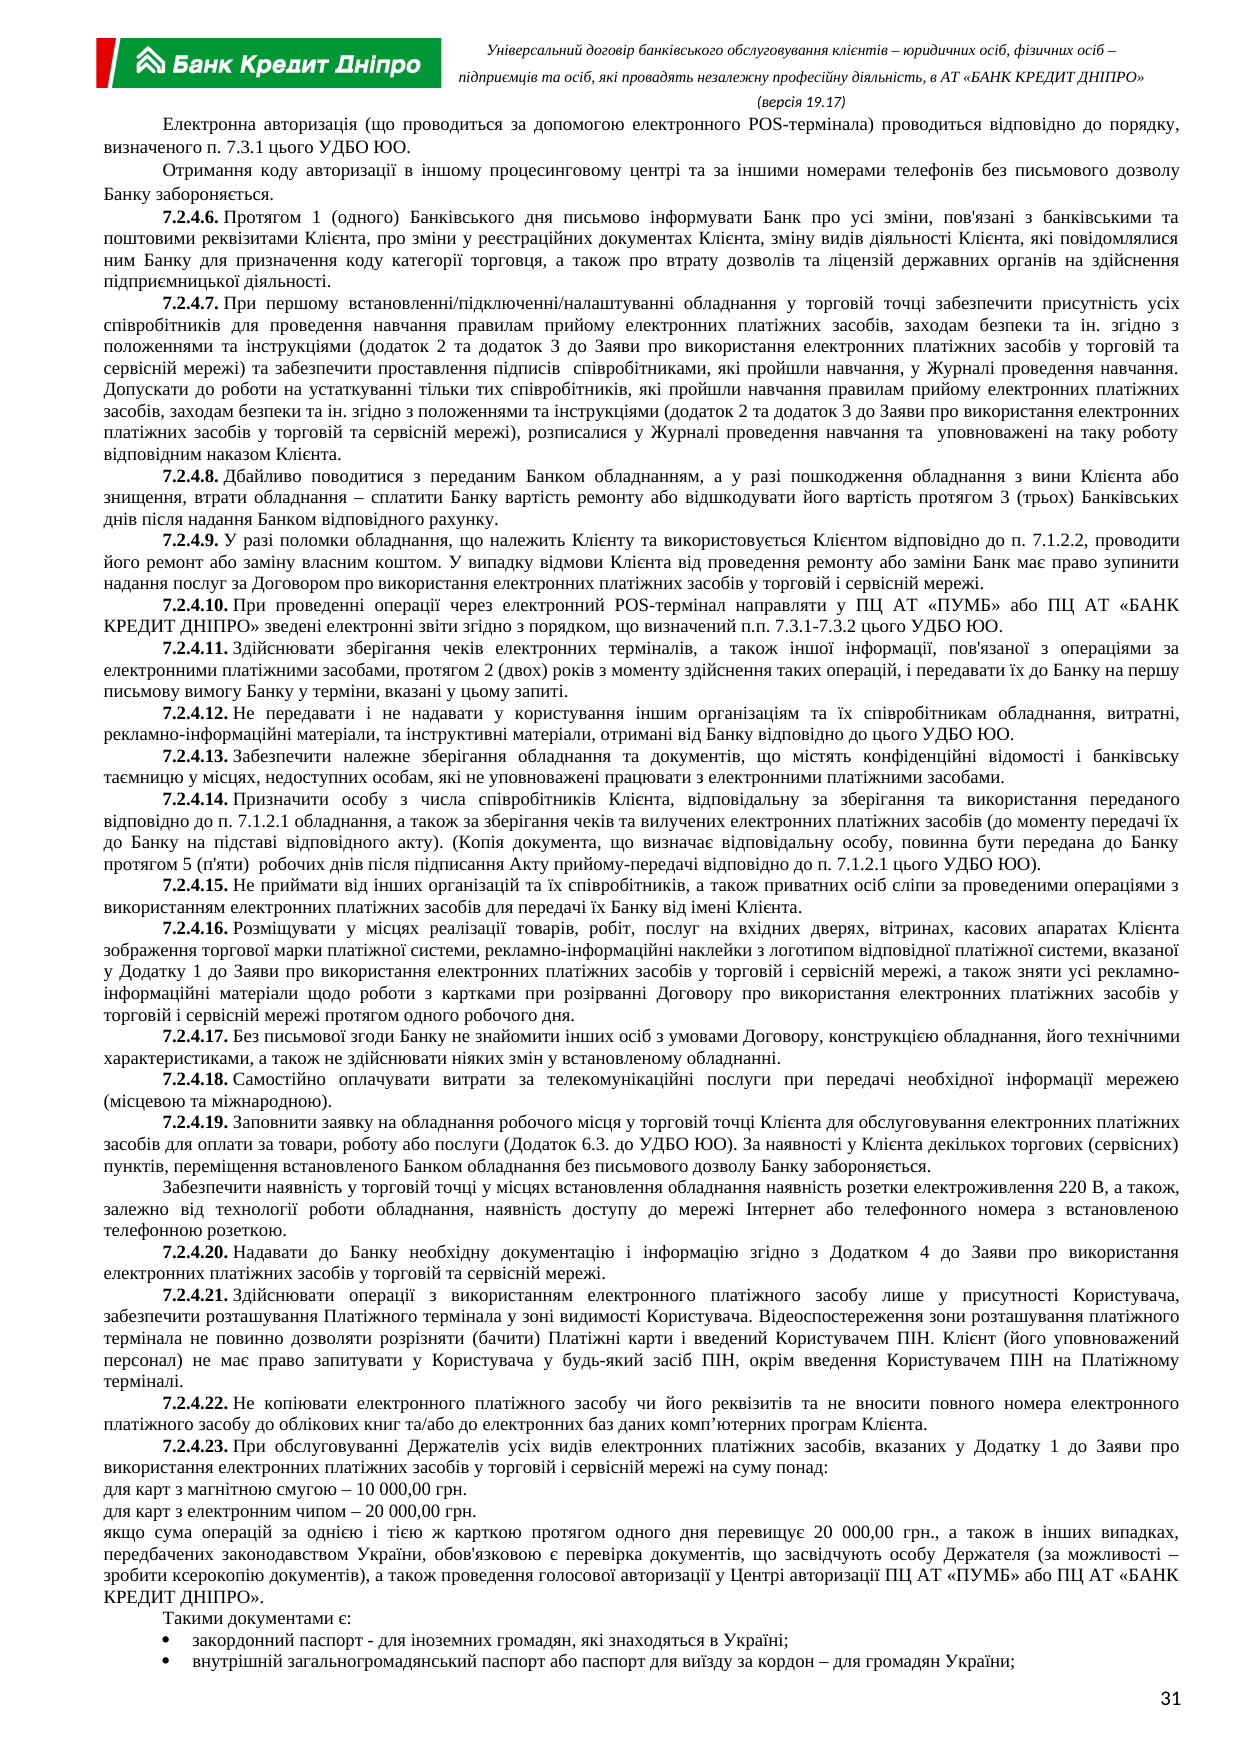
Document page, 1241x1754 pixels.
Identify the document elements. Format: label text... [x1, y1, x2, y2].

list якщо сума операцій за однією і тією ж карткою протягом одного дня перевищує 20 000,00 грн., а також в інших випадках, передбачених законодавством України, обов'язковою є перевірка документів, що засвідчують особу Держателя (за можливості – зробити ксерокопію документів), а також проведення голосової авторизації у Центрі авторизації ПЦ АТ «ПУМБ» або ПЦ АТ «БАНК КРЕДИТ ДНІПРО». [103, 1521, 1181, 1607]
list Без письмової згоди Банку не знайомити інших осіб з умовами Договору, конструкцією обладнання, його технічними характеристиками, а також не здійснювати ніяких змін у встановленому обладнанні. [103, 1025, 1181, 1068]
list Дбайливо поводитися з переданим Банком обладнанням, а у разі пошкодження обладнання з вини Клієнта або знищення, втрати обладнання – сплатити Банку вартість ремонту або відшкодувати його вартість протягом 3 (трьох) Банківських днів після надання Банком відповідного рахунку. [103, 464, 1181, 529]
list Заповнити заявку на обладнання робочого місця у торговій точці Клієнта для обслуговування електронних платіжних засобів для оплати за товари, роботу або послуги (Додаток 6.3. до УДБО ЮО). За наявності у Клієнта декількох торгових (сервісних) пунктів, переміщення встановленого Банком обладнання без письмового дозволу Банку забороняється. [103, 1111, 1181, 1176]
list Не приймати від інших організацій та їх співробітників, а також приватних осіб сліпи за проведеними операціями з використанням електронних платіжних засобів для передачі їх Банку від імені Клієнта. [103, 874, 1181, 917]
list для карт з електронним чипом – 20 000,00 грн. [103, 1499, 1181, 1521]
list При першому встановленні/підключенні/налаштуванні обладнання у торговій точці забезпечити присутність усіх співробітників для проведення навчання правилам прийому електронних платіжних засобів, заходам безпеки та ін. згідно з положеннями та інструкціями (додаток 2 та додаток 3 до Заяви про використання електронних платіжних засобів у торговій та сервісній мережі) та забезпечити проставлення підписів співробітниками, які пройшли навчання, у Журналі проведення навчання. Допускати до роботи на устаткуванні тільки тих співробітників, які пройшли навчання правилам прийому електронних платіжних засобів, заходам безпеки та ін. згідно з положеннями та інструкціями (додаток 2 та додаток 3 до Заяви про використання електронних платіжних засобів у торговій та сервісній мережі), розписалися у Журналі проведення навчання та уповноважені на таку роботу відповідним наказом Клієнта. [103, 292, 1181, 464]
list Не передавати і не надавати у користування іншим організаціям та їх співробітникам обладнання, витратні, рекламно-інформаційні матеріали, та інструктивні матеріали, отримані від Банку відповідно до цього УДБО ЮО. [103, 702, 1181, 745]
list Здійснювати зберігання чеків електронних терміналів, а також іншої інформації, пов'язаної з операціями за електронними платіжними засобами, протягом 2 (двох) років з моменту здійснення таких операцій, і передавати їх до Банку на першу письмову вимогу Банку у терміни, вказані у цьому запиті. [103, 637, 1181, 702]
list У разі поломки обладнання, що належить Клієнту та використовується Клієнтом відповідно до п. 7.1.2.2, проводити його ремонт або заміну власним коштом. У випадку відмови Клієнта від проведення ремонту або заміни Банк має право зупинити надання послуг за Договором про використання електронних платіжних засобів у торговій і сервісній мережі. [103, 529, 1181, 594]
list Забезпечити належне зберігання обладнання та документів, що містять конфіденційні відомості і банківську таємницю у місцях, недоступних особам, які не уповноважені працювати з електронними платіжними засобами. [103, 745, 1181, 788]
list внутрішній загальногромадянський паспорт або паспорт для виїзду за кордон – для громадян України; [162, 1650, 1181, 1672]
list для карт з магнітною смугою – 10 000,00 грн. [103, 1478, 1181, 1499]
list Надавати до Банку необхідну документацію і інформацію згідно з Додатком 4 до Заяви про використання електронних платіжних засобів у торговій та сервісній мережі. [103, 1241, 1181, 1284]
picture [96, 38, 442, 88]
list закордонний паспорт - для іноземних громадян, які знаходяться в Україні; [162, 1629, 1181, 1650]
list Розміщувати у місцях реалізації товарів, робіт, послуг на вхідних дверях, вітринах, касових апаратах Клієнта зображення торгової марки платіжної системи, рекламно-інформаційні наклейки з логотипом відповідної платіжної системи, вказаної у Додатку 1 до Заяви про використання електронних платіжних засобів у торговій і сервісній мережі, а також зняти усі рекламно-інформаційні матеріали щодо роботи з картками при розірванні Договору про використання електронних платіжних засобів у торговій і сервісній мережі протягом одного робочого дня. [103, 917, 1181, 1025]
text Отримання коду авторизації в іншому процесинговому центрі та за іншими номерами телефонів без письмового дозволу Банку забороняється. [103, 159, 1181, 204]
list Такими документами є: [103, 1607, 1181, 1629]
list Самостійно оплачувати витрати за телекомунікаційні послуги при передачі необхідної інформації мережею (місцевою та міжнародною). [103, 1068, 1181, 1111]
list Електронна авторизація (що проводиться за допомогою електронного POS-термінала) проводиться відповідно до порядку, визначеного п. 7.3.1 цього УДБО ЮО. [103, 85, 1181, 158]
list Здійснювати операції з використанням електронного платіжного засобу лише у присутності Користувача, забезпечити розташування Платіжного термінала у зоні видимості Користувача. Відеоспостереження зони розташування платіжного термінала не повинно дозволяти розрізняти (бачити) Платіжні карти і введений Користувачем ПІН. Клієнт (його уповноважений персонал) не має право запитувати у Користувача у будь-який засіб ПІН, окрім введення Користувачем ПІН на Платіжному терміналі. [103, 1284, 1181, 1392]
list Призначити особу з числа співробітників Клієнта, відповідальну за зберігання та використання переданого відповідно до п. 7.1.2.1 обладнання, а також за зберігання чеків та вилучених електронних платіжних засобів (до моменту передачі їх до Банку на підставі відповідного акту). (Копія документа, що визначає відповідальну особу, повинна бути передана до Банку протягом 5 (п'яти) робочих днів після підписання Акту прийому-передачі відповідно до п. 7.1.2.1 цього УДБО ЮО). [103, 788, 1181, 874]
list При проведенні операції через електронний POS-термінал направляти у ПЦ АТ «ПУМБ» або ПЦ АТ «БАНК КРЕДИТ ДНІПРО» зведені електронні звіти згідно з порядком, що визначений п.п. 7.3.1-7.3.2 цього УДБО ЮО. [103, 594, 1181, 637]
list Протягом 1 (одного) Банківського дня письмово інформувати Банк про усі зміни, пов'язані з банківськими та поштовими реквізитами Клієнта, про зміни у реєстраційних документах Клієнта, зміну видів діяльності Клієнта, які повідомлялися ним Банку для призначення коду категорії торговця, а також про втрату дозволів та ліцензій державних органів на здійснення підприємницької діяльності. [103, 206, 1181, 292]
list Не копіювати електронного платіжного засобу чи його реквізитів та не вносити повного номера електронного платіжного засобу до облікових книг та/або до електронних баз даних комп’ютерних програм Клієнта. [103, 1392, 1181, 1435]
list Забезпечити наявність у торговій точці у місцях встановлення обладнання наявність розетки електроживлення 220 В, а також, залежно від технології роботи обладнання, наявність доступу до мережі Інтернет або телефонного номера з встановленою телефонною розеткою. [103, 1176, 1181, 1241]
list При обслуговуванні Держателів усіх видів електронних платіжних засобів, вказаних у Додатку 1 до Заяви про використання електронних платіжних засобів у торговій і сервісній мережі на суму понад: [103, 1435, 1181, 1478]
